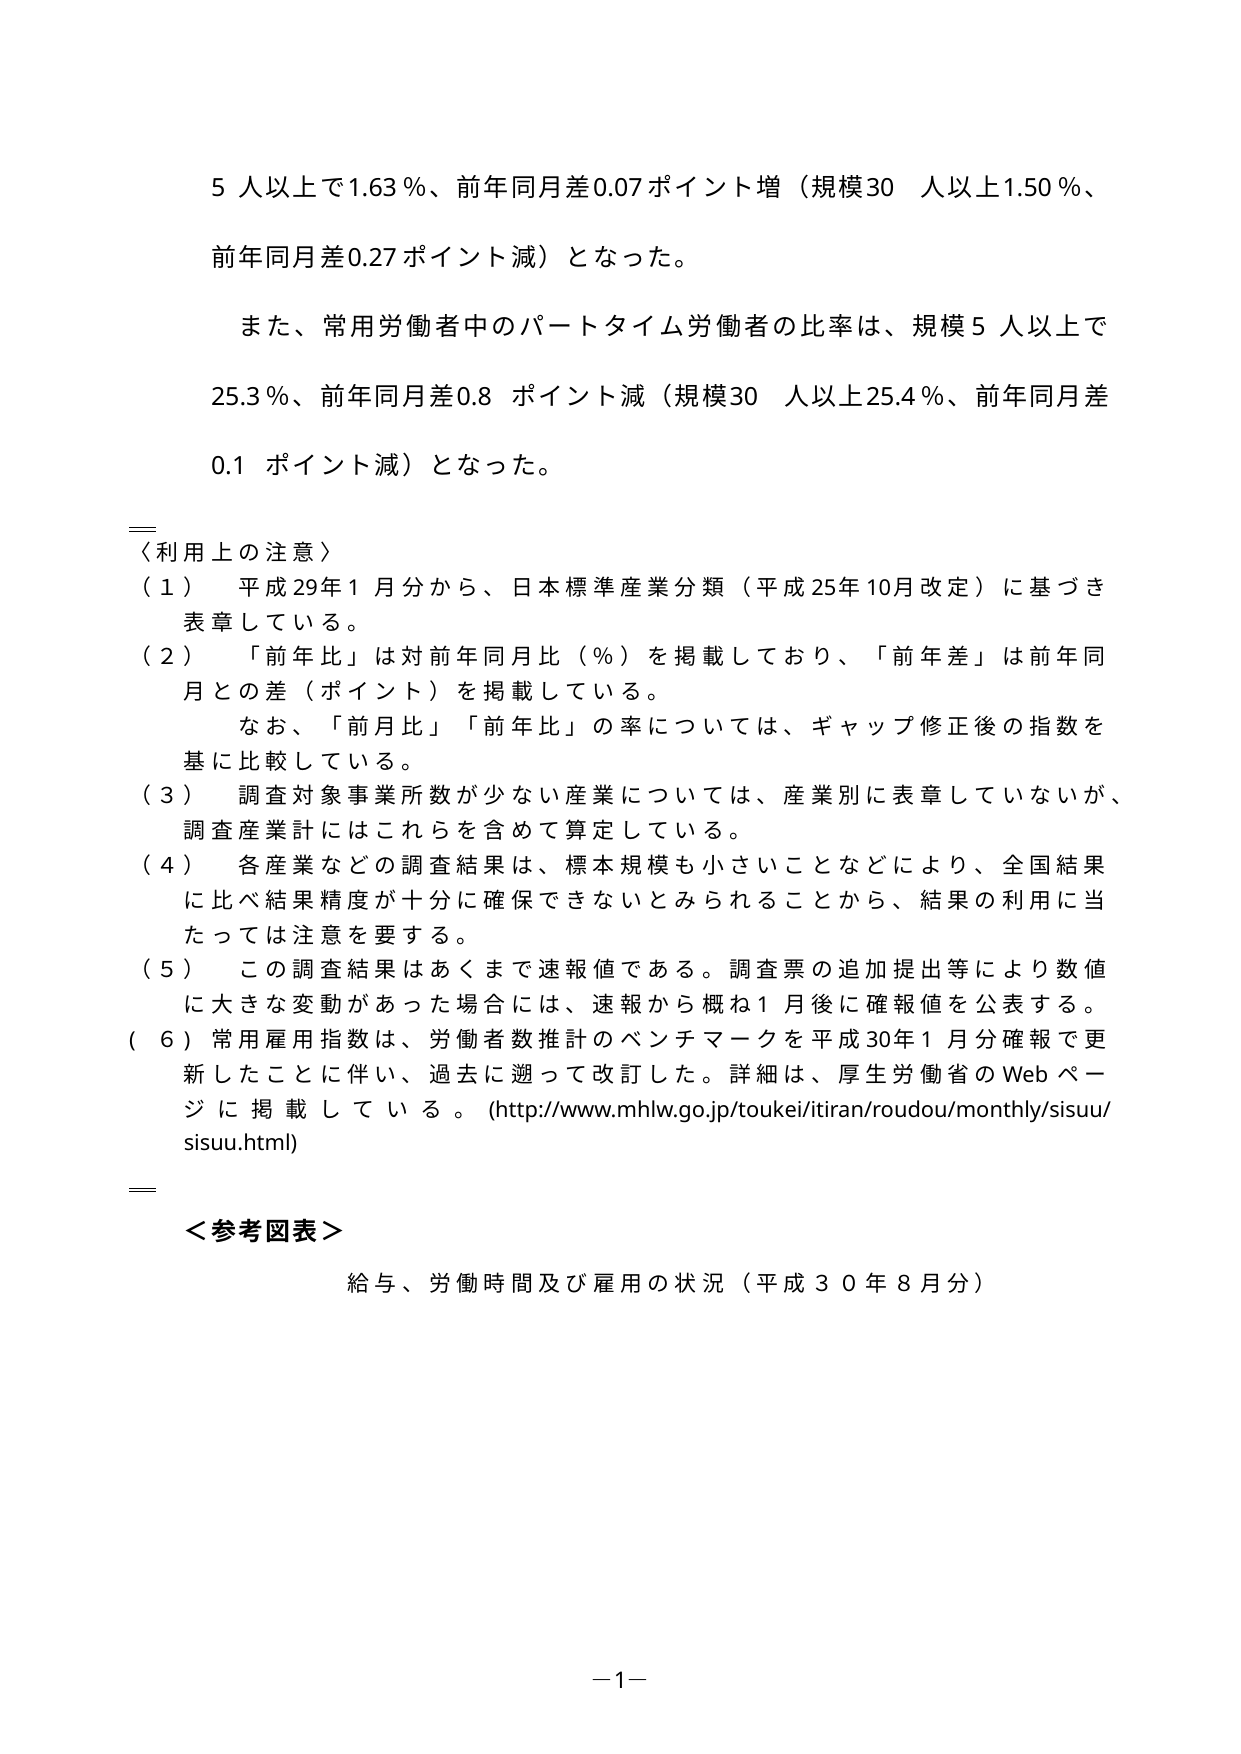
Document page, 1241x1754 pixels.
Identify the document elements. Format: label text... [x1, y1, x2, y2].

text (６) 常用雇用指数は、労働者数推計のベンチマークを平成30年1月分確報で更新したことに伴い、過去に遡って改訂した。詳細は、厚生労働省のWebページに掲載している。(http://www.mhlw.go.jp/toukei/itiran/roudou/monthly/sisuu/sisuu.html) [129, 1021, 1111, 1160]
text 〈利用上の注意〉 [129, 533, 1111, 568]
text 給与、労働時間及び雇用の状況（平成３０年８月分） [129, 1264, 1111, 1299]
text （５） この調査結果はあくまで速報値である。調査票の追加提出等により数値に大きな変動があった場合には、速報から概ね1月後に確報値を公表する。 [129, 951, 1111, 1021]
text （２） 「前年比」は対前年同月比（％）を掲載しており、「前年差」は前年同月との差（ポイント）を掲載している。 [129, 638, 1111, 707]
text なお、「前月比」「前年比」の率については、ギャップ修正後の指数を基に比較している。 [129, 707, 1111, 777]
text （３） 調査対象事業所数が少ない産業については、産業別に表章していないが、調査産業計にはこれらを含めて算定している。 [129, 777, 1111, 847]
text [184, 151, 1111, 290]
text （１） 平成29年1月分から、日本標準産業分類（平成25年10月改定）に基づき表章している。 [129, 568, 1111, 638]
text （４） 各産業などの調査結果は、標本規模も小さいことなどにより、全国結果に比べ結果精度が十分に確保できないとみられることから、結果の利用に当たっては注意を要する。 [129, 847, 1111, 951]
text また、常用労働者中のパートタイム労働者の比率は、規模5人以上で25.3％、前年同月差0.8ポイント減（規模30人以上25.4％、前年同月差0.1ポイント減）となった。 [184, 290, 1111, 499]
text ＜参考図表＞ [129, 1194, 1111, 1264]
